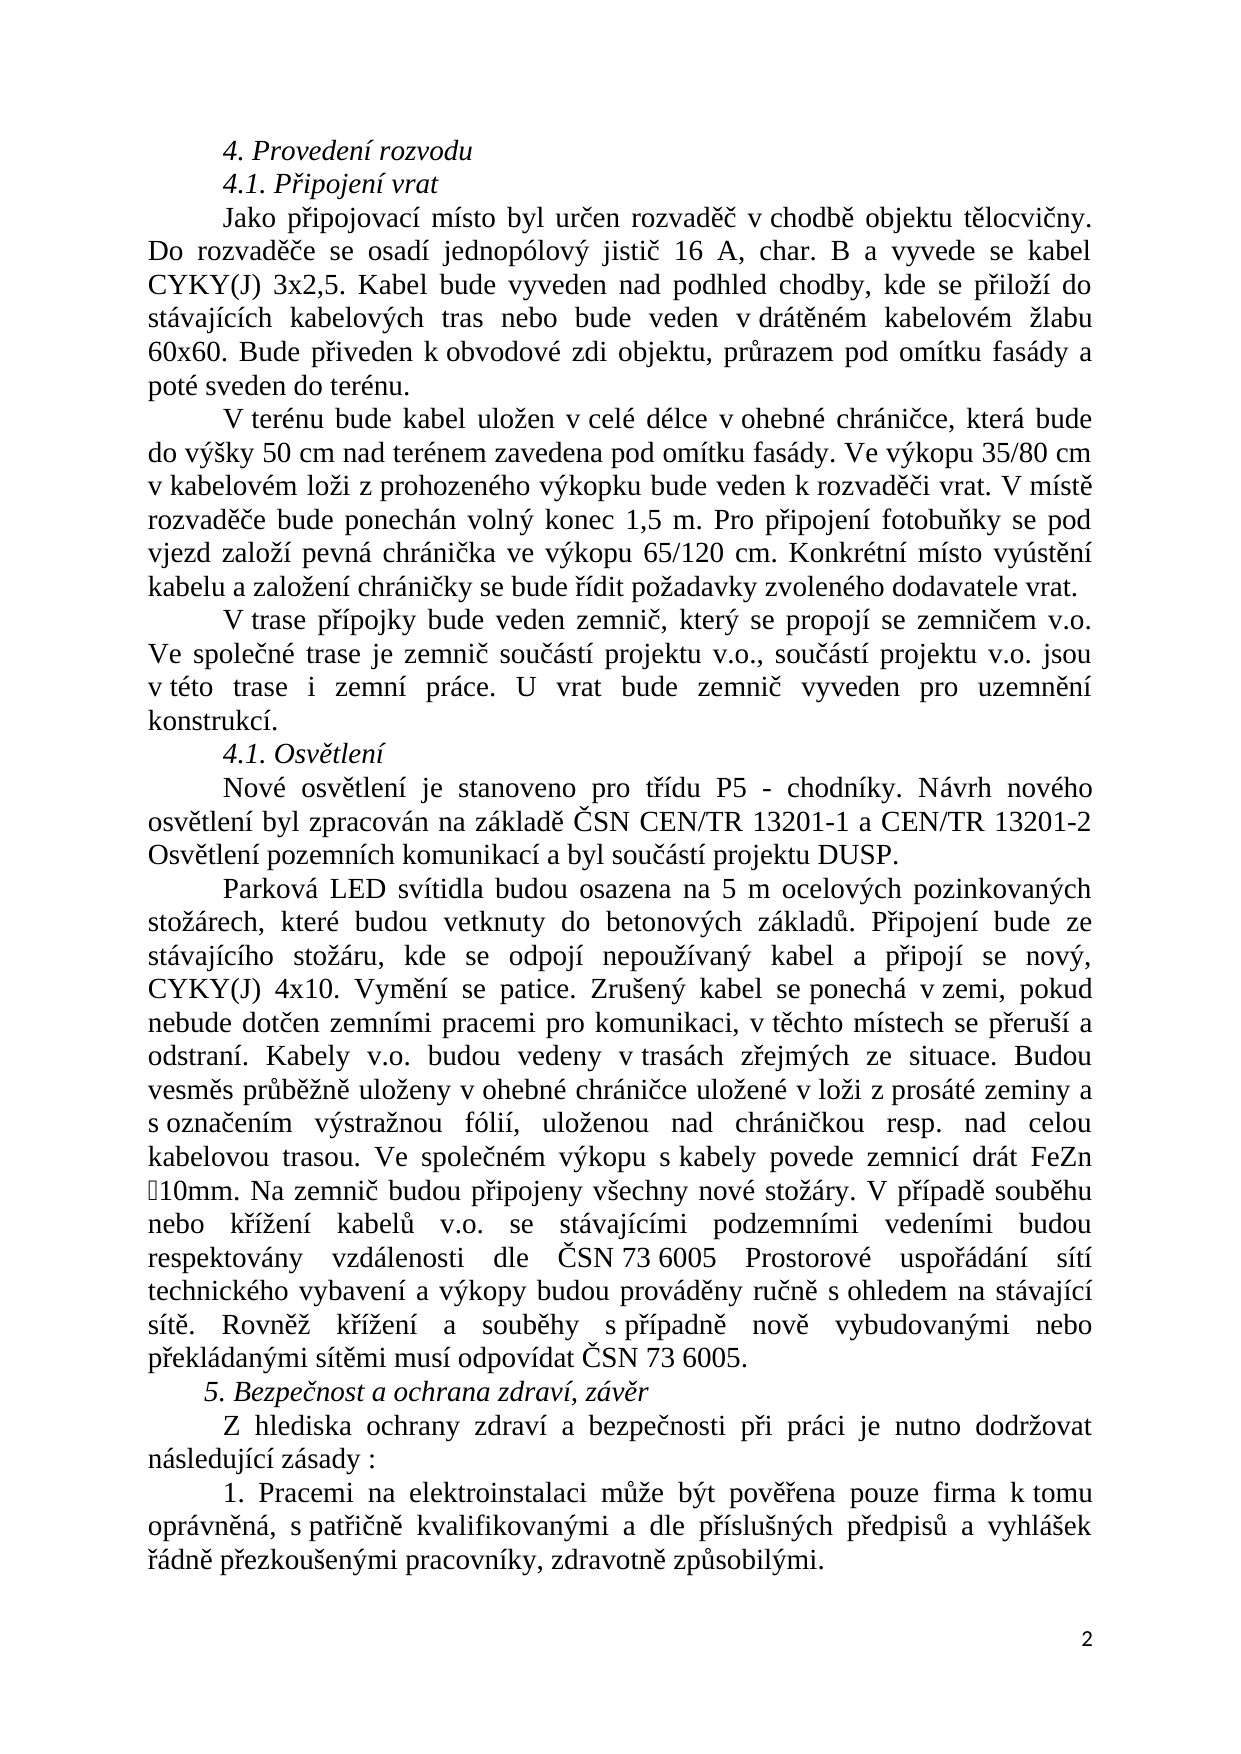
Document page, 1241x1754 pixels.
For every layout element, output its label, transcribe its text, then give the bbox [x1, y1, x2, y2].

text Jako připojovací místo byl určen rozvaděč v chodbě objektu tělocvičny. Do rozvaděče se osadí jednopólový jistič 16 A, char. B a vyvede se kabel CYKY(J) 3x2,5. Kabel bude vyveden nad podhled chodby, kde se přiloží do stávajících kabelových tras nebo bude veden v drátěném kabelovém žlabu 60x60. Bude přiveden k obvodové zdi objektu, průrazem pod omítku fasády a poté sveden do terénu. [148, 200, 1093, 401]
text Nové osvětlení je stanoveno pro třídu P5 - chodníky. Návrh nového osvětlení byl zpracován na základě ČSN CEN/TR 13201- CEN/TR 13201-2 Osvětlení pozemních komunikací a byl součástí projektu DUSP. [148, 770, 1093, 871]
text Z hlediska ochrany zdraví a bezpečnosti při práci je nutno dodržovat následující zásady : [148, 1408, 1093, 1475]
text 4. Provedení rozvodu [148, 133, 1093, 166]
text 1. Pracemi na elektroinstalaci může být pověřena pouze firma k tomu oprávněná, s patřičně kvalifikovanými a dle příslušných předpisů a vyhlášek řádně přezkoušenými pracovníky, zdravotně způsobilými. [148, 1475, 1093, 1575]
text V terénu bude kabel uložen v celé délce v ohebné chráničce, která bude do výšky 50 cm nad terénem zavedena pod omítku fasády. Ve výkopu 35/80 cm v kabelovém loži z prohozeného výkopku bude veden k rozvaděči vrat. V místě rozvaděče bude ponechán volný konec 1,5 m. Pro připojení fotobuňky se pod vjezd založí pevná chránička ve výkopu 65/120 cm. Konkrétní místo vyústění kabelu a založení chráničky se bude řídit požadavky zvoleného dodavatele vrat. [148, 401, 1093, 602]
text 4.1. Osvětlení [148, 737, 1093, 770]
text V trase přípojky bude veden zemnič, který se propojí se zemničem v.o. Ve společné trase je zemnič součástí projektu v.o., součástí projektu v.o. jsou v této trase i zemní práce. U vrat bude zemnič vyveden pro uzemnění konstrukcí. [148, 602, 1093, 737]
text 5. Bezpečnost a ochrana zdraví, závěr [204, 1374, 1093, 1408]
text Parková LED svítidla budou osazena na 5 m ocelových pozinkovaných stožárech, které budou vetknuty do betonových základů. Připojení bude ze stávajícího stožáru, kde se odpojí nepoužívaný kabel a připojí se nový, CYKY(J) 4x10. Vymění se patice. Zrušený kabel se ponechá v zemi, pokud nebude dotčen zemními pracemi pro komunikaci, v těchto místech se přeruší a odstraní. Kabely v.o. budou vedeny v trasách zřejmých ze situace. Budou vesměs průběžně uloženy v ohebné chráničce uložené v loži z prosáté zeminy a s označením výstražnou fólií, uloženou nad chráničkou resp. nad celou kabelovou trasou. Ve společném výkopu s kabely povede zemnicí drát FeZn 10mm. Na zemnič budou připojeny všechny nové stožáry. V případě souběhu nebo křížení kabelů v.o. se stávajícími podzemními vedeními budou respektovány vzdálenosti dle ČSN 73 6005 Prostorové uspořádání sítí technického vybavení a výkopy budou prováděny ručně s ohledem na stávající sítě. Rovněž křížení a souběhy s případně nově vybudovanými nebo překládanými sítěmi musí odpovídat ČSN 73 6005. [148, 871, 1093, 1374]
text 4.1. Připojení vrat [148, 166, 1093, 200]
